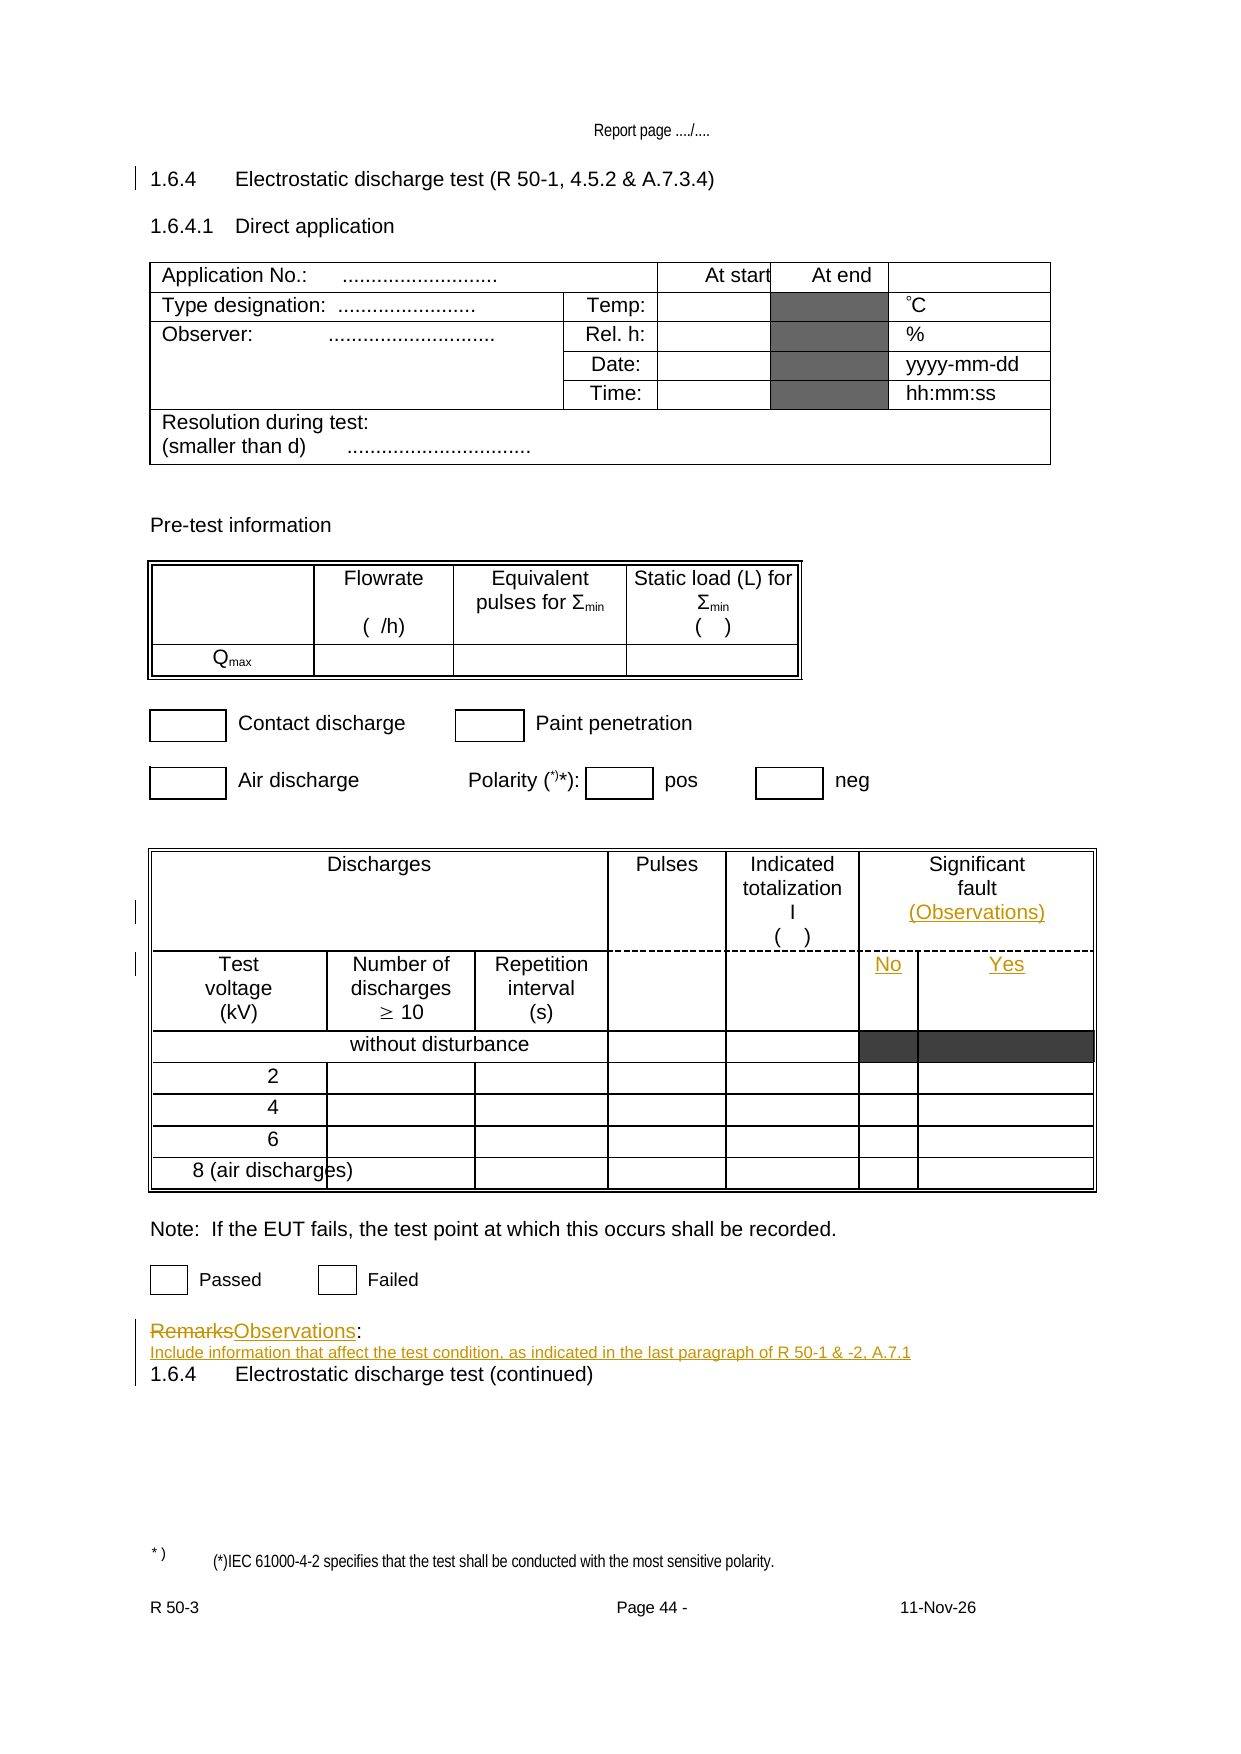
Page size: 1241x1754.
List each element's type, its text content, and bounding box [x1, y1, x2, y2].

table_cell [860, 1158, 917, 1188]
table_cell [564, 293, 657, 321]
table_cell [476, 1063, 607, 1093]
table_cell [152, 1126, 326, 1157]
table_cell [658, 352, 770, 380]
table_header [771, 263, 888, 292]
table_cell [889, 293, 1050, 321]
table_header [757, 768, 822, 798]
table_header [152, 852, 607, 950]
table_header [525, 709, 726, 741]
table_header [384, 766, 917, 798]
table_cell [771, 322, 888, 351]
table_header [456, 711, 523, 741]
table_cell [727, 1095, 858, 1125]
text 1.6.4 Electrostatic discharge test (R 50-1, 4.5.2 & A.7.3.4) [150, 166, 1090, 190]
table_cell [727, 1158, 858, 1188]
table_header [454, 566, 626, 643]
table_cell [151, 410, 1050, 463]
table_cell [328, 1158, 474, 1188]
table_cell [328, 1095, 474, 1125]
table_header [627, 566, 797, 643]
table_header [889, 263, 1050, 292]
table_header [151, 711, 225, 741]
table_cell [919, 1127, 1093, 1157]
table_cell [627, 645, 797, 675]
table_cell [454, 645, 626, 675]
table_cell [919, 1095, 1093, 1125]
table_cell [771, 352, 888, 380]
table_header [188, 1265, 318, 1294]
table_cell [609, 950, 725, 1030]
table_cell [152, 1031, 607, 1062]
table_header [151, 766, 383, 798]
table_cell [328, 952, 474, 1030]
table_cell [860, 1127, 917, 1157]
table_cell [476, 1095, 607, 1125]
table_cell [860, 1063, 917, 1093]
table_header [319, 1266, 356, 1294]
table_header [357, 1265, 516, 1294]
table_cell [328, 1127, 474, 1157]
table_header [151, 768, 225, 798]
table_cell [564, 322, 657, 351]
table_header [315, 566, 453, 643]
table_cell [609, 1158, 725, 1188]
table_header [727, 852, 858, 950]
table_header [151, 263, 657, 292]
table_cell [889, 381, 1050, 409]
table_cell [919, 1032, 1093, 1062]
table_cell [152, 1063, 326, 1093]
text Note: If the EUT fails, the test point at which this occurs shall be recorded. [150, 1217, 1090, 1241]
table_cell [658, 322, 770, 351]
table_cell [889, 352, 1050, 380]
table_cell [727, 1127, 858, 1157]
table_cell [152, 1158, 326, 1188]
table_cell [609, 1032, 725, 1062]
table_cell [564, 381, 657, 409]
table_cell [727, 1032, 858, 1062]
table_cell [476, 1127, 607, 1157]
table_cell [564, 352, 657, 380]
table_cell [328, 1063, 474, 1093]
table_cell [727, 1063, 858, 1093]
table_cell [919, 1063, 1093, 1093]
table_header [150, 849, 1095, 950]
text : [150, 1319, 1090, 1343]
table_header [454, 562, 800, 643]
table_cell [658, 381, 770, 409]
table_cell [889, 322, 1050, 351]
text 1.6.4 Electrostatic discharge test (continued) [150, 1362, 1090, 1386]
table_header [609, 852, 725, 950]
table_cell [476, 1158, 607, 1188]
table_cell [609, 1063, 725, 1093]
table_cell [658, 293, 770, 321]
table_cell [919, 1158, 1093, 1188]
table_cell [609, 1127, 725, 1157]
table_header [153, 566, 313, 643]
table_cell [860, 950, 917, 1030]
text 1.6.4.1 Direct application [150, 214, 1090, 238]
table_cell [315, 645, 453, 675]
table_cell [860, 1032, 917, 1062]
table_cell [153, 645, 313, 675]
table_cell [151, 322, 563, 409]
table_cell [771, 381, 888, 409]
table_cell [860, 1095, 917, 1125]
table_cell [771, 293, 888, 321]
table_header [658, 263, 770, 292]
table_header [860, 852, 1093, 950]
text Pre-test information [150, 512, 1090, 536]
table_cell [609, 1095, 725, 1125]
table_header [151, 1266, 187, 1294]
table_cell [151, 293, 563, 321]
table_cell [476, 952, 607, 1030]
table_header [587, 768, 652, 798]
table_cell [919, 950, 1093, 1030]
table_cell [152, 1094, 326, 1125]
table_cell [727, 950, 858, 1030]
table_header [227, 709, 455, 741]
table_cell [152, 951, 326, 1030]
